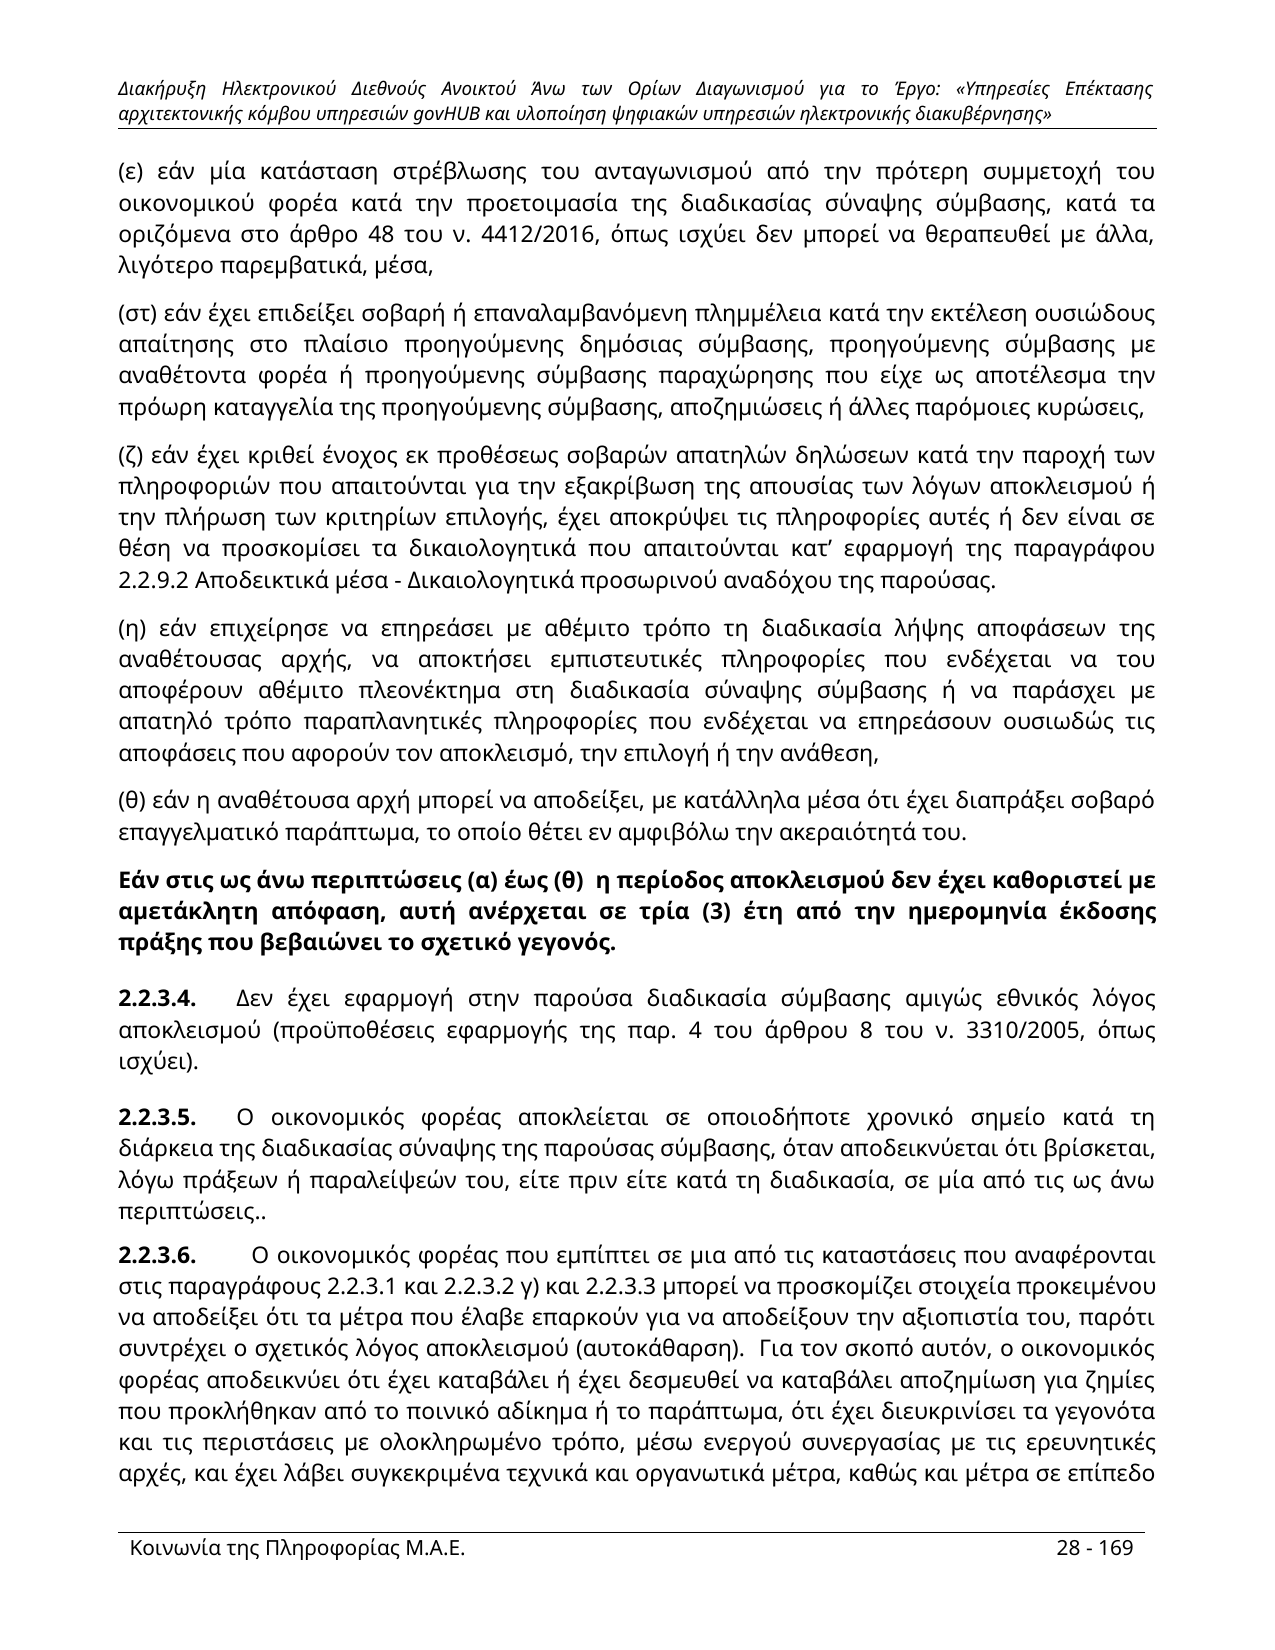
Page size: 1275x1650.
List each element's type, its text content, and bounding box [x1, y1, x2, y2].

text (ε) εάν μία κατάσταση στρέβλωσης του ανταγωνισμού από την πρότερη συμμετοχή του οικονομικού φορέα κατά την προετοιμασία της διαδικασίας σύναψης σύμβασης, κατά τα οριζόμενα στο άρθρο 48 του ν. 4412/2016, όπως ισχύει δεν μπορεί να θεραπευθεί με άλλα, λιγότερο παρεμβατικά, μέσα, [118, 155, 1157, 280]
text Εάν στις ως άνω περιπτώσεις (α) έως (θ) η περίοδος αποκλεισμού δεν έχει καθοριστεί με αμετάκλητη απόφαση, αυτή ανέρχεται σε τρία (3) έτη από την ημερομηνία έκδοσης πράξης που βεβαιώνει το σχετικό γεγονός. [118, 864, 1157, 957]
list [118, 1239, 1157, 1489]
list Δεν έχει εφαρμογή στην παρούσα διαδικασία σύμβασης αμιγώς εθνικός λόγος αποκλεισμού (προϋποθέσεις εφαρμογής της παρ. 4 του άρθρου 8 του ν. 3310/2005, όπως ισχύει). [118, 982, 1157, 1076]
list Ο οικονομικός φορέας αποκλείεται σε οποιοδήποτε χρονικό σημείο κατά τη διάρκεια της διαδικασίας σύναψης της παρούσας σύμβασης, όταν αποδεικνύεται ότι βρίσκεται, λόγω πράξεων ή παραλείψεών του, είτε πριν είτε κατά τη διαδικασία, σε μία από τις ως άνω περιπτώσεις.. [118, 1101, 1157, 1226]
text (στ) εάν έχει επιδείξει σοβαρή ή επαναλαμβανόμενη πλημμέλεια κατά την εκτέλεση ουσιώδους απαίτησης στο πλαίσιο προηγούμενης δημόσιας σύμβασης, προηγούμενης σύμβασης με αναθέτοντα φορέα ή προηγούμενης σύμβασης παραχώρησης που είχε ως αποτέλεσμα την πρόωρη καταγγελία της προηγούμενης σύμβασης, αποζημιώσεις ή άλλες παρόμοιες κυρώσεις, [118, 297, 1157, 422]
text (θ) εάν η αναθέτουσα αρχή μπορεί να αποδείξει, με κατάλληλα μέσα ότι έχει διαπράξει σοβαρό επαγγελματικό παράπτωμα, το οποίο θέτει εν αμφιβόλω την ακεραιότητά του. [118, 784, 1157, 847]
text (ζ) εάν έχει κριθεί ένοχος εκ προθέσεως σοβαρών απατηλών δηλώσεων κατά την παροχή των πληροφοριών που απαιτούνται για την εξακρίβωση της απουσίας των λόγων αποκλεισμού ή την πλήρωση των κριτηρίων επιλογής, έχει αποκρύψει τις πληροφορίες αυτές ή δεν είναι σε θέση να προσκομίσει τα δικαιολογητικά που απαιτούνται κατ’ εφαρμογή της παραγράφου 2.2.9.2 Αποδεικτικά μέσα - Δικαιολογητικά προσωρινού αναδόχου της παρούσας. [118, 439, 1157, 595]
text (η) εάν επιχείρησε να επηρεάσει με αθέμιτο τρόπο τη διαδικασία λήψης αποφάσεων της αναθέτουσας αρχής, να αποκτήσει εμπιστευτικές πληροφορίες που ενδέχεται να του αποφέρουν αθέμιτο πλεονέκτημα στη διαδικασία σύναψης σύμβασης ή να παράσχει με απατηλό τρόπο παραπλανητικές πληροφορίες που ενδέχεται να επηρεάσουν ουσιωδώς τις αποφάσεις που αφορούν τον αποκλεισμό, την επιλογή ή την ανάθεση, [118, 612, 1157, 768]
